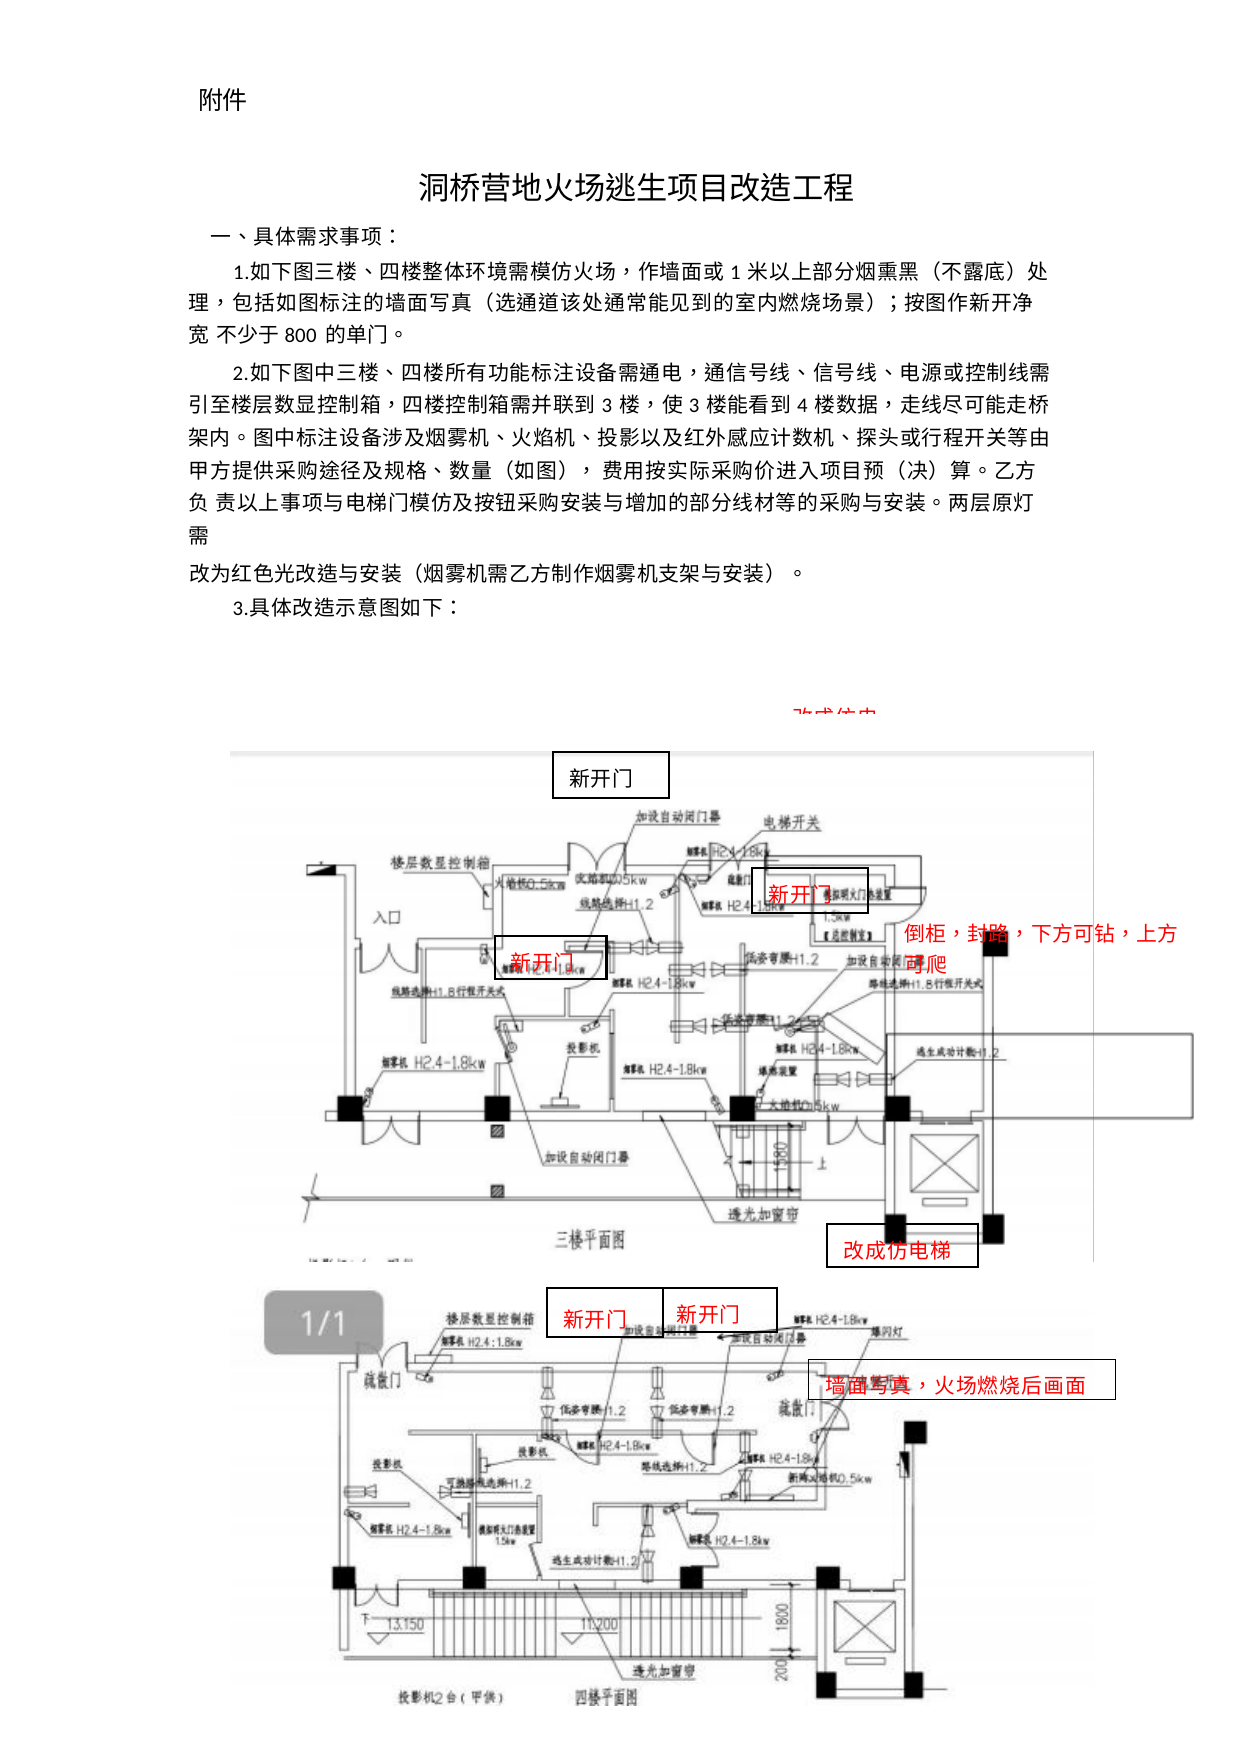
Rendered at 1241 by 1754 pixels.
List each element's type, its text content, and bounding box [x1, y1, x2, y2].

picture [230, 751, 1194, 1262]
text 1.如下图三楼、四楼整体环境需模仿火场，作墙面或 1 米以上部分烟熏黑（不露底）处 理，包括如图标注的墙面写真（选通道该处通常能见到的室内燃烧场景）；按图作新开净宽 不少于 800 的单门。 [188, 257, 1053, 348]
text 2.如下图中三楼、四楼所有功能标注设备需通电，通信号线、信号线、电源或控制线需 引至楼层数显控制箱，四楼控制箱需并联到 3 楼，使 3 楼能看到 4 楼数据，走线尽可能走桥 架内。图中标注设备涉及烟雾机、火焰机、投影以及红外感应计数机、探头或行程开关等由 甲方提供采购途径及规格、数量（如图）， 费用按实际采购价进入项目预（决）算。乙方负 责以上事项与电梯门模仿及按钮采购安装与增加的部分线材等的采购与安装。两层原灯需 [188, 358, 1053, 549]
text 3.具体改造示意图如下： [232, 594, 1195, 621]
table_header 新开门 [664, 1289, 776, 1331]
text 改为红色光改造与安装（烟雾机需乙方制作烟雾机支架与安装）。 [189, 561, 1195, 587]
table_header 新开门 [753, 869, 867, 912]
picture [230, 1286, 1094, 1706]
picture [828, 1225, 977, 1262]
table_header 新开门 [554, 753, 668, 797]
table_header 墙面写真，火场燃烧后画面 [809, 1360, 1115, 1399]
text 洞桥营地火场逃生项目改造工程 [418, 168, 1195, 207]
text 倒柜，封路，下方可钻，上方 可爬 [904, 919, 1178, 978]
table_header 新开门 [548, 1289, 662, 1336]
text 一、具体需求事项： [210, 223, 1195, 250]
text 附件 [198, 84, 1195, 115]
